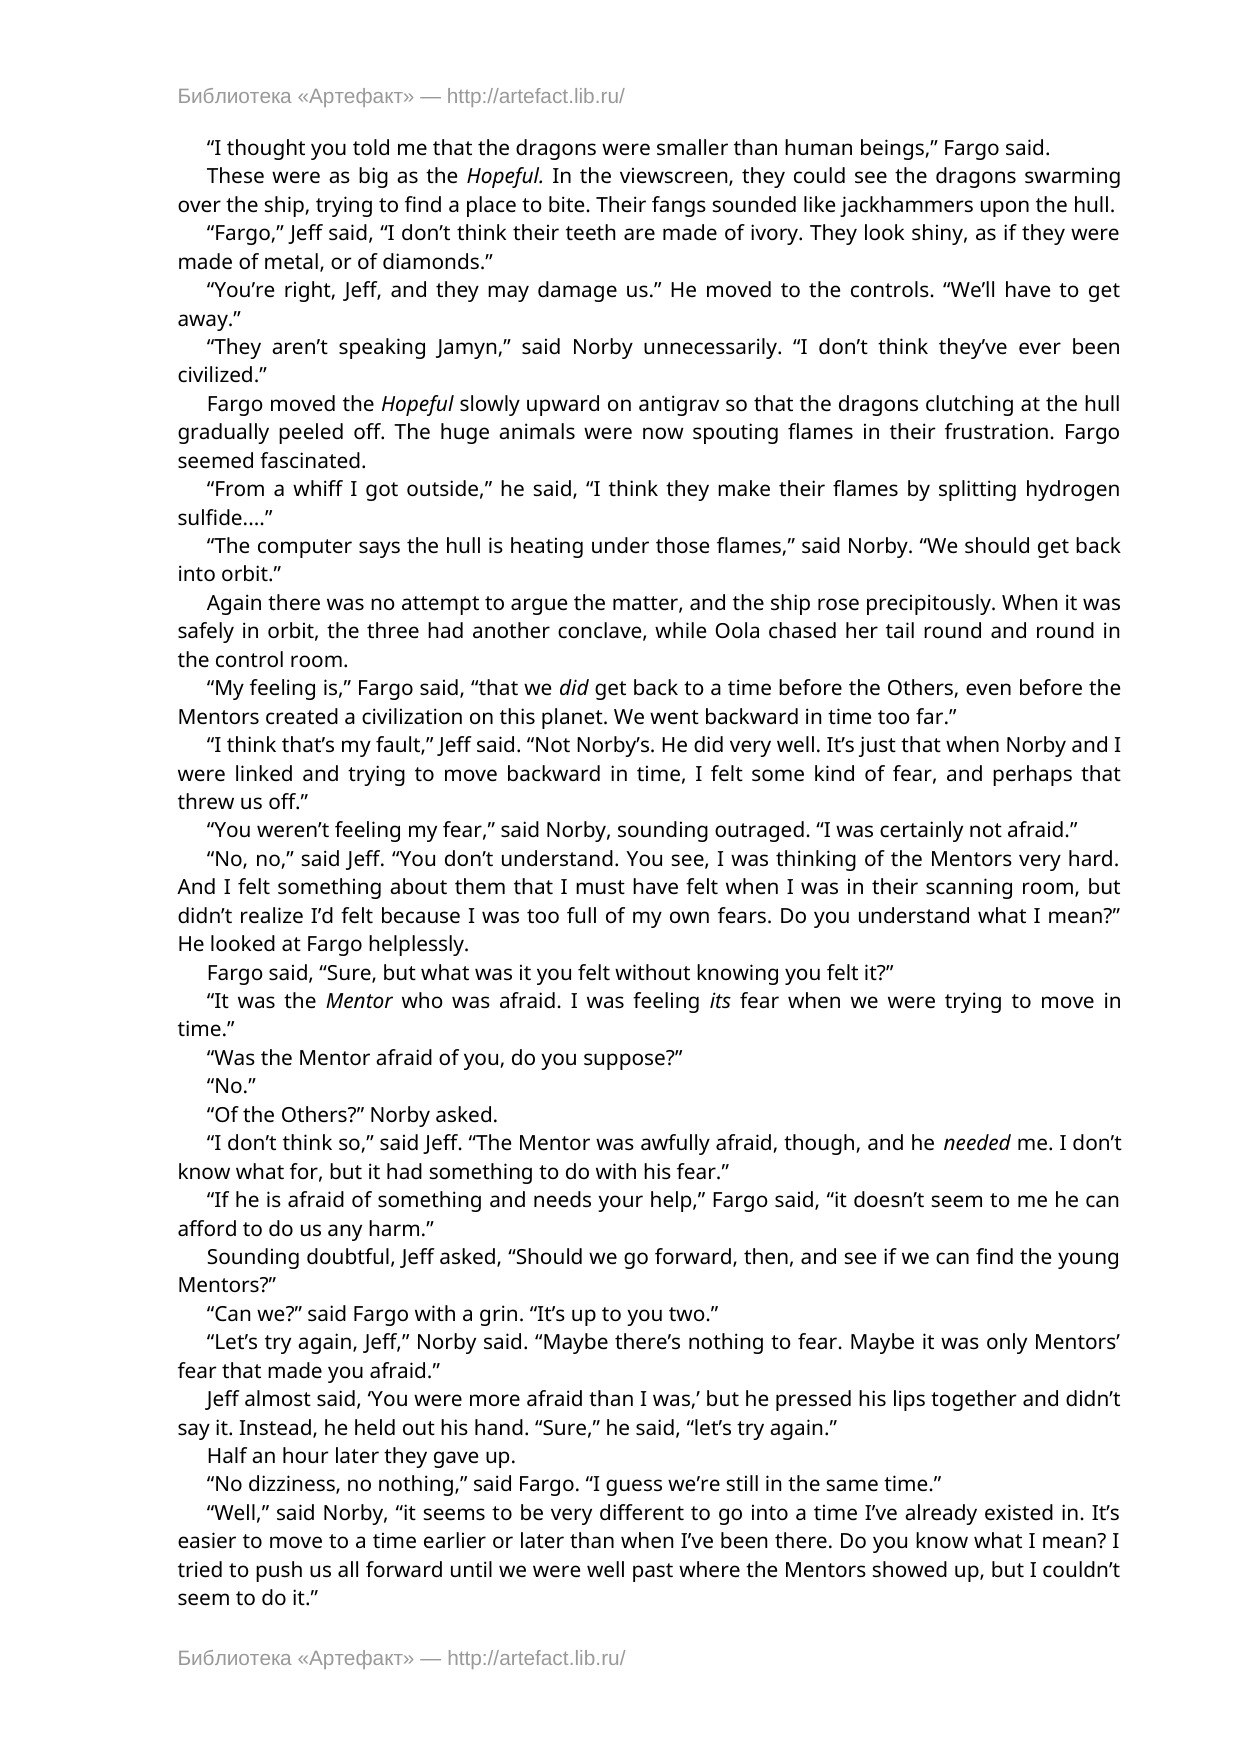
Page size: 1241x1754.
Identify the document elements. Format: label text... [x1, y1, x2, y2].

text “Was the Mentor afraid of you, do you suppose?” [177, 1043, 1122, 1071]
text Sounding doubtful, Jeff asked, “Should we go forward, then, and see if we can find the young Mentors?” [177, 1242, 1122, 1299]
text “Fargo,” Jeff said, “I don’t think their teeth are made of ivory. They look shiny, as if they were made of metal, or of diamonds.” [177, 218, 1122, 275]
text “No, no,” said Jeff. “You don’t understand. You see, I was thinking of the Mentors very hard. And I felt something about them that I must have felt when I was in their scanning room, but didn’t realize I’d felt because I was too full of my own fears. Do you understand what I mean?” He looked at Fargo helplessly. [177, 844, 1122, 958]
text These were as big as the Hopeful. In the viewscreen, they could see the dragons swarming over the ship, trying to find a place to bite. Their fangs sounded like jackhammers upon the hull. [177, 161, 1122, 218]
text Fargo said, “Sure, but what was it you felt without knowing you felt it?” [177, 958, 1122, 986]
text Jeff almost said, ‘You were more afraid than I was,’ but he pressed his lips together and didn’t say it. Instead, he held out his hand. “Sure,” he said, “let’s try again.” [177, 1384, 1122, 1441]
text “Let’s try again, Jeff,” Norby said. “Maybe there’s nothing to fear. Maybe it was only Mentors’ fear that made you afraid.” [177, 1327, 1122, 1384]
text “I don’t think so,” said Jeff. “The Mentor was awfully afraid, though, and he needed me. I don’t know what for, but it had something to do with his fear.” [177, 1128, 1122, 1185]
text “The computer says the hull is heating under those flames,” said Norby. “We should get back into orbit.” [177, 531, 1122, 588]
text “Of the Others?” Norby asked. [177, 1100, 1122, 1128]
text Half an hour later they gave up. [177, 1441, 1122, 1469]
text “Well,” said Norby, “it seems to be very different to go into a time I’ve already existed in. It’s easier to move to a time earlier or later than when I’ve been there. Do you know what I mean? I tried to push us all forward until we were well past where the Mentors showed up, but I couldn’t seem to do it.” [177, 1498, 1122, 1612]
text “Can we?” said Fargo with a grin. “It’s up to you two.” [177, 1299, 1122, 1327]
text “My feeling is,” Fargo said, “that we did get back to a time before the Others, even before the Mentors created a civilization on this planet. We went backward in time too far.” [177, 673, 1122, 730]
text “If he is afraid of something and needs your help,” Fargo said, “it doesn’t seem to me he can afford to do us any harm.” [177, 1185, 1122, 1242]
text “It was the Mentor who was afraid. I was feeling its fear when we were trying to move in time.” [177, 986, 1122, 1043]
text “No dizziness, no nothing,” said Fargo. “I guess we’re still in the same time.” [177, 1469, 1122, 1498]
text “They aren’t speaking Jamyn,” said Norby unnecessarily. “I don’t think they’ve ever been civilized.” [177, 332, 1122, 389]
text “I thought you told me that the dragons were smaller than human beings,” Fargo said. [177, 133, 1122, 161]
text Again there was no attempt to argue the matter, and the ship rose precipitously. When it was safely in orbit, the three had another conclave, while Oola chased her tail round and round in the control room. [177, 588, 1122, 673]
text “I think that’s my fault,” Jeff said. “Not Norby’s. He did very well. It’s just that when Norby and I were linked and trying to move backward in time, I felt some kind of fear, and perhaps that threw us off.” [177, 730, 1122, 816]
text Fargo moved the Hopeful slowly upward on antigrav so that the dragons clutching at the hull gradually peeled off. The huge animals were now spouting flames in their frustration. Fargo seemed fascinated. [177, 389, 1122, 474]
text “From a whiff I got outside,” he said, “I think they make their flames by splitting hydrogen sulfide....” [177, 474, 1122, 531]
text “You’re right, Jeff, and they may damage us.” He moved to the controls. “We’ll have to get away.” [177, 275, 1122, 332]
text “You weren’t feeling my fear,” said Norby, sounding outraged. “I was certainly not afraid.” [177, 816, 1122, 844]
text “No.” [177, 1071, 1122, 1100]
